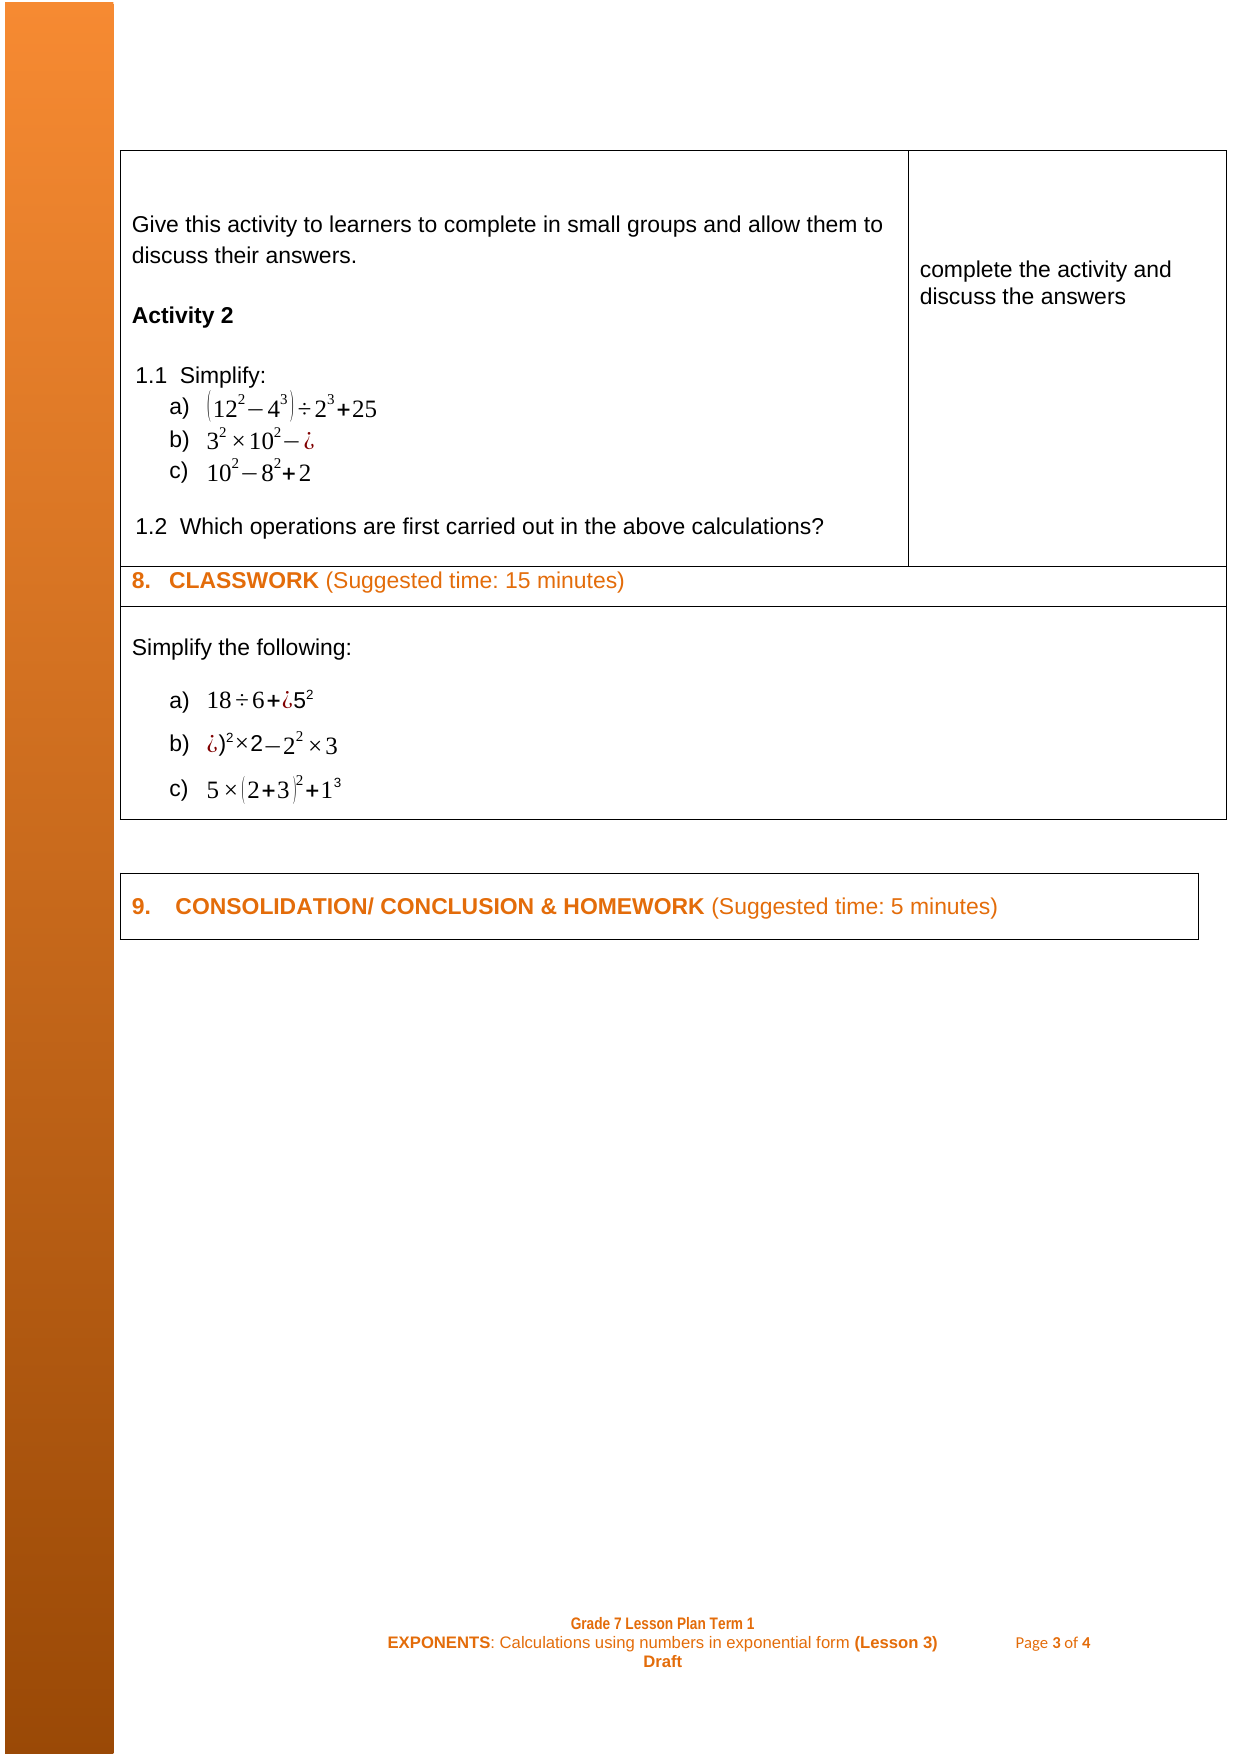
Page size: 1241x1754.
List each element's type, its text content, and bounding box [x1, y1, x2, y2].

table_cell Simplify the following: 52 )22 3 [121, 607, 1226, 818]
table_header CONSOLIDATION/ CONCLUSION & HOMEWORK (Suggested time: 5 minutes) [121, 874, 1198, 939]
table_cell CLASSWORK (Suggested time: 15 minutes) [121, 567, 1226, 606]
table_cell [121, 151, 908, 566]
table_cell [909, 151, 1226, 566]
